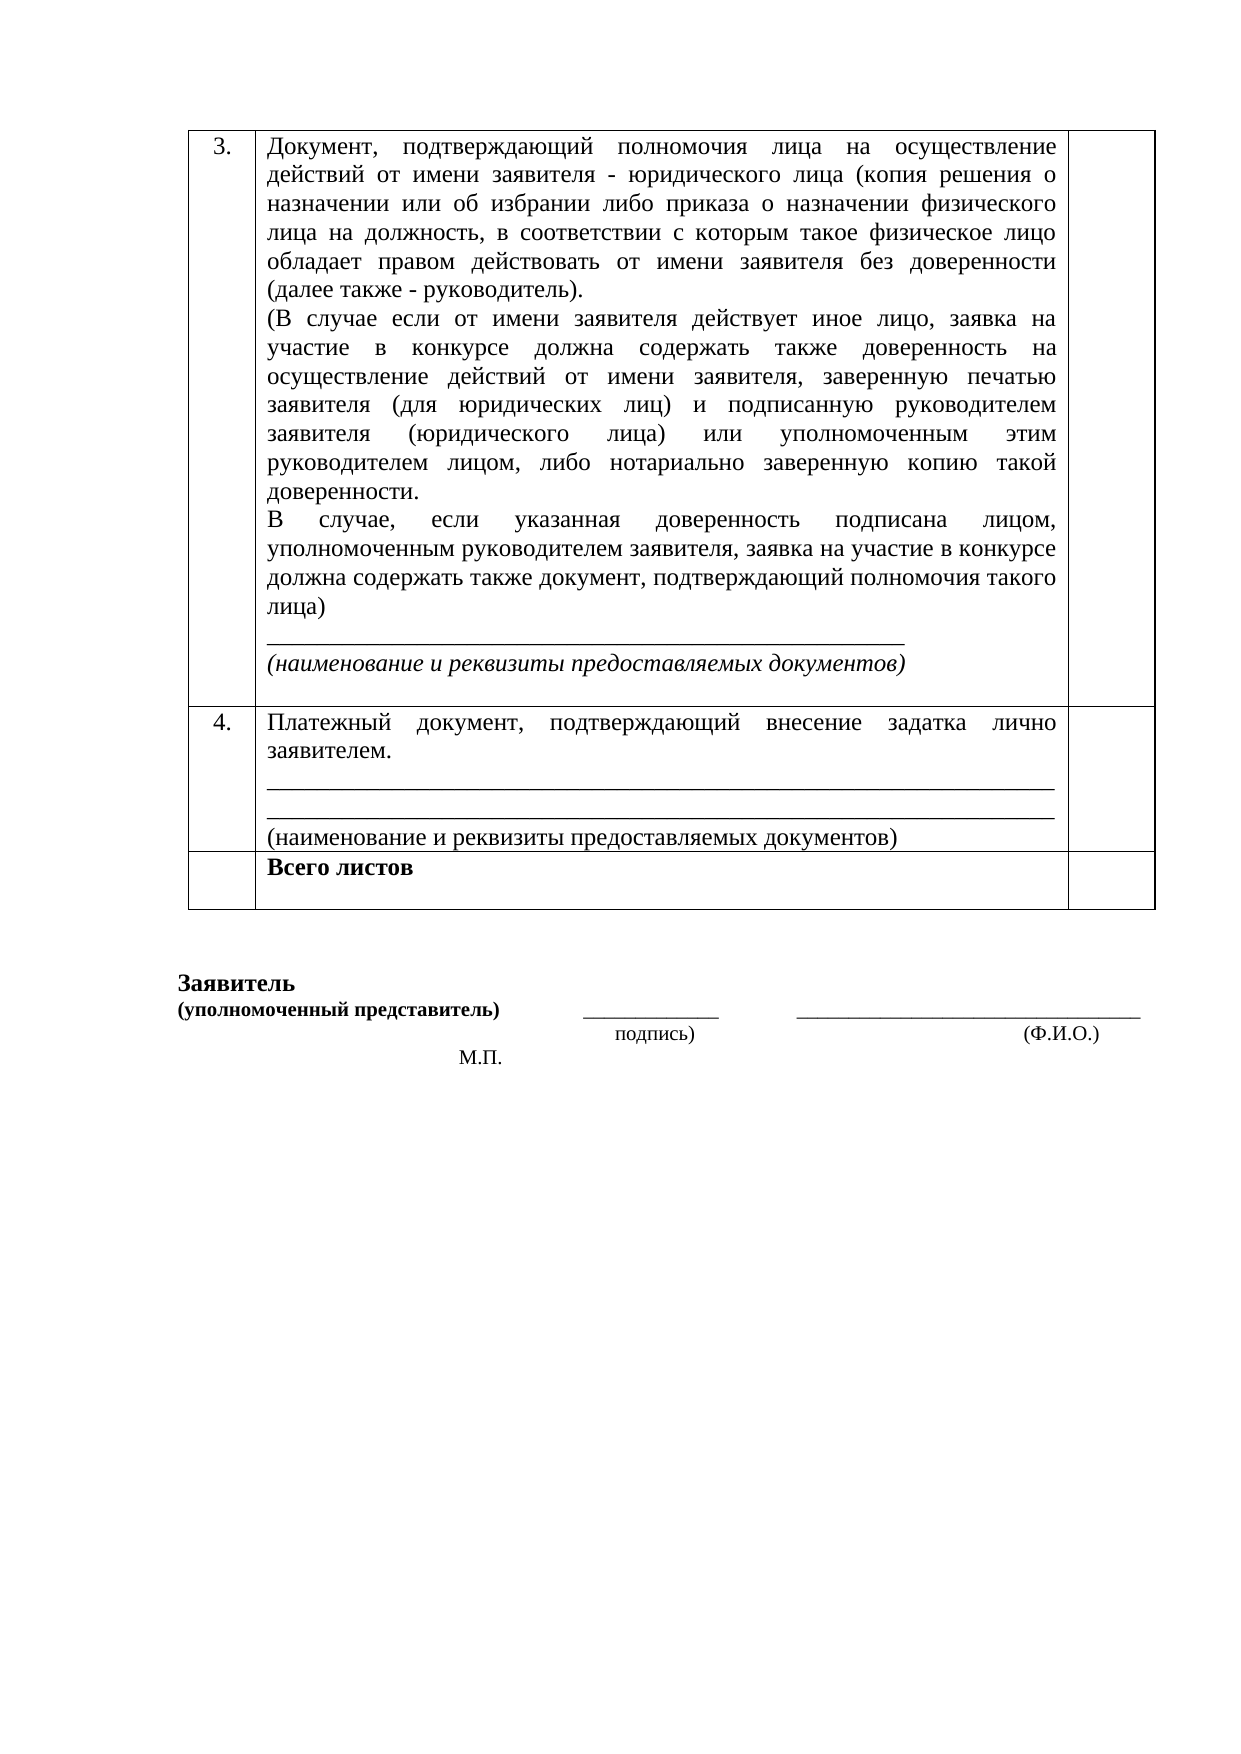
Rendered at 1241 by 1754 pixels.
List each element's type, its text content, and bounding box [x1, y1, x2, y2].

table_cell Всего листов [256, 852, 1068, 909]
text Заявитель [177, 968, 1167, 996]
table_cell [1069, 131, 1154, 706]
text М.П. [177, 1044, 1167, 1069]
table_cell Документ, подтверждающий полномочия лица на осуществление действий от имени заявителя - юридического лица (копия решения о назначении или об избрании либо приказа о назначении физического лица на должность, в соответствии с которым такое физическое лицо обладает правом действовать от имени заявителя без доверенности (далее также - руководитель). (В случае если от имени заявителя действует иное лицо, заявка на участие в конкурсе должна содержать также доверенность на осуществление действий от имени заявителя, заверенную печатью заявителя (для юридических лиц) и подписанную руководителем заявителя (юридического лица) или уполномоченным этим руководителем лицом, либо нотариально заверенную копию такой доверенности. В случае, если указанная доверенность подписана лицом, уполномоченным руководителем заявителя, заявка на участие в конкурсе должна содержать также документ, подтверждающий полномочия такого лица) ___________________________________________________ (наименование и реквизиты предоставляемых документов) [256, 131, 1068, 706]
table_cell [1069, 707, 1154, 851]
text (уполномоченный представитель) _____________ _________________________________ [177, 996, 1167, 1021]
table_cell [189, 852, 255, 909]
text подпись) (Ф.И.О.) [177, 1021, 1167, 1044]
table_cell 4. [189, 707, 255, 851]
table_cell [1069, 852, 1154, 909]
table_cell Платежный документ, подтверждающий внесение задатка лично заявителем. ______________________________________________________________________________________________________________________________ (наименование и реквизиты предоставляемых документов) [256, 707, 1068, 851]
table_cell 3. [189, 131, 255, 706]
